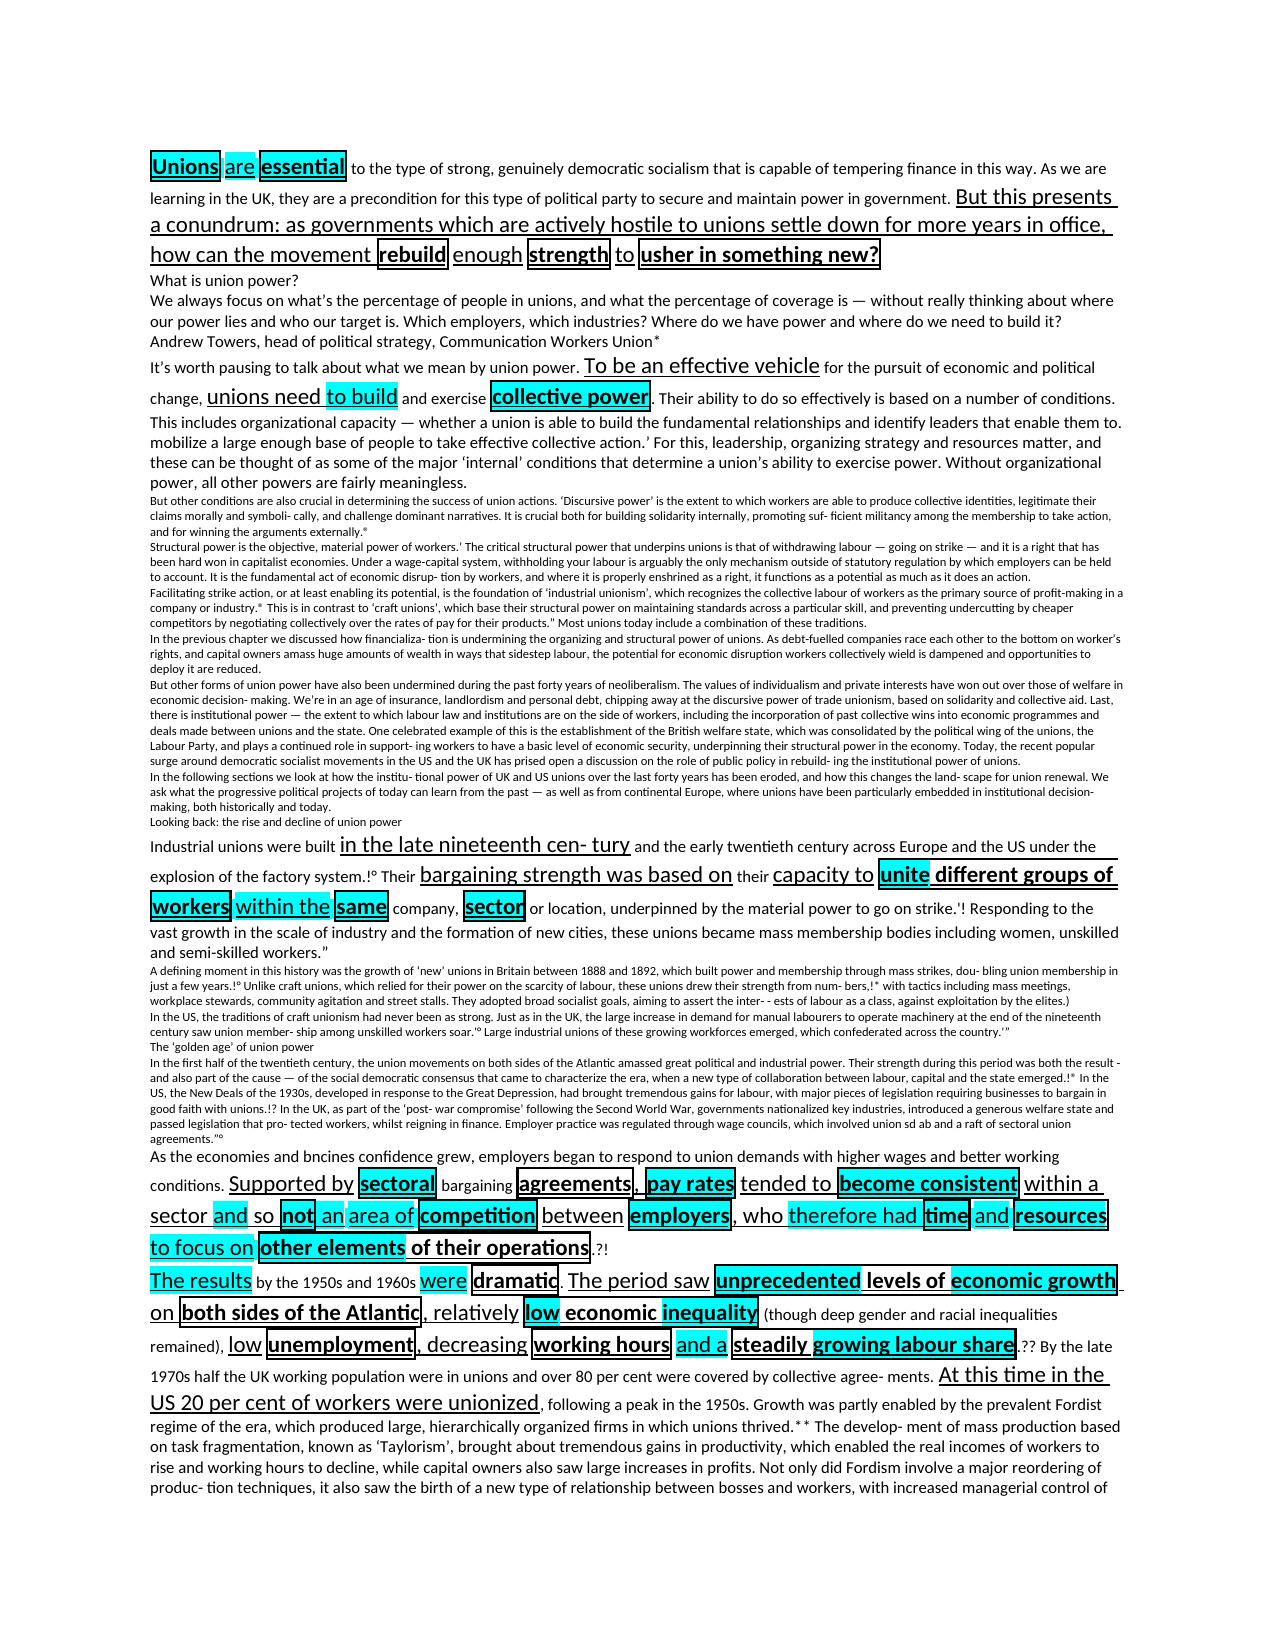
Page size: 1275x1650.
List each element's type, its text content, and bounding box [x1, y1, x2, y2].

text It’s worth pausing to talk about what we mean by union power. To be an effective vehicle for the pursuit of economic and political change, unions need to build and exercise collective power. Their ability to do so effectively is based on a number of conditions. This includes organizational capacity — whether a union is able to build the fundamental relationships and identify leaders that enable them to. mobilize a large enough base of people to take effective collective action.’ For this, leadership, organizing strategy and resources matter, and these can be thought of as some of the major ‘internal’ conditions that determine a union’s ability to exercise power. Without organizational power, all other powers are fairly meaningless. [150, 352, 1125, 493]
text In the first half of the twentieth century, the union movements on both sides of the Atlantic amassed great political and industrial power. Their strength during this period was both the result - and also part of the cause — of the social democratic consensus that came to characterize the era, when a new type of collaboration between labour, capital and the state emerged.!® In the US, the New Deals of the 1930s, developed in response to the Great Depression, had brought tremendous gains for labour, with major pieces of legislation requiring businesses to bargain in good faith with unions.!? In the UK, as part of the ‘post- war compromise’ following the Second World War, governments nationalized key industries, introduced a generous welfare state and passed legislation that pro- tected workers, whilst reigning in finance. Employer practice was regulated through wage councils, which involved union sd ab and a raft of sectoral union agreements.”° [150, 1055, 1125, 1147]
text Unions are essential to the type of strong, genuinely democratic socialism that is capable of tempering finance in this way. As we are learning in the UK, they are a precondition for this type of political party to secure and maintain power in government. But this presents a conundrum: as governments which are actively hostile to unions settle down for more years in office, how can the movement rebuild enough strength to usher in something new? [150, 150, 1125, 270]
text Facilitating strike action, or at least enabling its potential, is the foundation of ‘industrial unionism’, which recognizes the collective labour of workers as the primary source of profit-making in a company or industry.® This is in contrast to ‘craft unions’, which base their structural power on maintaining standards across a particular skill, and preventing undercutting by cheaper competitors by negotiating collectively over the rates of pay for their products.” Most unions today include a combination of these traditions. [150, 585, 1125, 631]
text In the following sections we look at how the institu- tional power of UK and US unions over the last forty years has been eroded, and how this changes the land- scape for union renewal. We ask what the progressive political projects of today can learn from the past — as well as from continental Europe, where unions have been particularly embedded in institutional decision- making, both historically and today. [150, 769, 1125, 815]
text Looking back: the rise and decline of union power [150, 815, 1125, 830]
text We always focus on what’s the percentage of people in unions, and what the percentage of coverage is — without really thinking about where our power lies and who our target is. Which employers, which industries? Where do we have power and where do we need to build it? [150, 291, 1125, 331]
text What is union power? [150, 270, 1125, 291]
text Andrew Towers, head of political strategy, Communication Workers Union* [150, 331, 1125, 352]
text In the previous chapter we discussed how financializa- tion is undermining the organizing and structural power of unions. As debt-fuelled companies race each other to the bottom on worker’s rights, and capital owners amass huge amounts of wealth in ways that sidestep labour, the potential for economic disruption workers collectively wield is dampened and opportunities to deploy it are reduced. [150, 631, 1125, 677]
text Structural power is the objective, material power of workers.’ The critical structural power that underpins unions is that of withdrawing labour — going on strike — and it is a right that has been hard won in capitalist economies. Under a wage-capital system, withholding your labour is arguably the only mechanism outside of statutory regulation by which employers can be held to account. It is the fundamental act of economic disrup- tion by workers, and where it is properly enshrined as a right, it functions as a potential as much as it does an action. [150, 539, 1125, 585]
text The ‘golden age’ of union power [150, 1039, 1125, 1055]
text A defining moment in this history was the growth of ‘new’ unions in Britain between 1888 and 1892, which built power and membership through mass strikes, dou- bling union membership in just a few years.!° Unlike craft unions, which relied for their power on the scarcity of labour, these unions drew their strength from num- bers,!* with tactics including mass meetings, workplace stewards, community agitation and street stalls. They adopted broad socialist goals, aiming to assert the inter- - ests of labour as a class, against exploitation by the elites.) [150, 963, 1125, 1009]
text In the US, the traditions of craft unionism had never been as strong. Just as in the UK, the large increase in demand for manual labourers to operate machinery at the end of the nineteenth century saw union member- ship among unskilled workers soar.'° Large industrial unions of these growing workforces emerged, which confederated across the country.'” [150, 1009, 1125, 1039]
text But other conditions are also crucial in determining the success of union actions. ‘Discursive power’ is the extent to which workers are able to produce collective identities, legitimate their claims morally and symboli- cally, and challenge dominant narratives. It is crucial both for building solidarity internally, promoting suf- ficient militancy among the membership to take action, and for winning the arguments externally.® [150, 493, 1125, 539]
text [150, 1264, 1125, 1497]
text But other forms of union power have also been undermined during the past forty years of neoliberalism. The values of individualism and private interests have won out over those of welfare in economic decision- making. We’re in an age of insurance, landlordism and personal debt, chipping away at the discursive power of trade unionism, based on solidarity and collective aid. Last, there is institutional power — the extent to which labour law and institutions are on the side of workers, including the incorporation of past collective wins into economic programmes and deals made between unions and the state. One celebrated example of this is the establishment of the British welfare state, which was consolidated by the political wing of the unions, the Labour Party, and plays a continued role in support- ing workers to have a basic level of economic security, underpinning their structural power in the economy. Today, the recent popular surge around democratic socialist movements in the US and the UK has prised open a discussion on the role of public policy in rebuild- ing the institutional power of unions. [150, 677, 1125, 769]
text Industrial unions were built in the late nineteenth cen- tury and the early twentieth century across Europe and the US under the explosion of the factory system.!° Their bargaining strength was based on their capacity to unite different groups of workers within the same company, sector or location, underpinned by the material power to go on strike.'! Responding to the vast growth in the scale of industry and the formation of new cities, these unions became mass membership bodies including women, unskilled and semi-skilled workers.” [150, 830, 1125, 963]
text As the economies and bncines confidence grew, employers began to respond to union demands with higher wages and better working conditions. Supported by sectoral bargaining agreements, pay rates tended to become consistent within a sector and so not an area of competition between employers, who therefore had time and resources to focus on other elements of their operations.?! [150, 1147, 1125, 1264]
